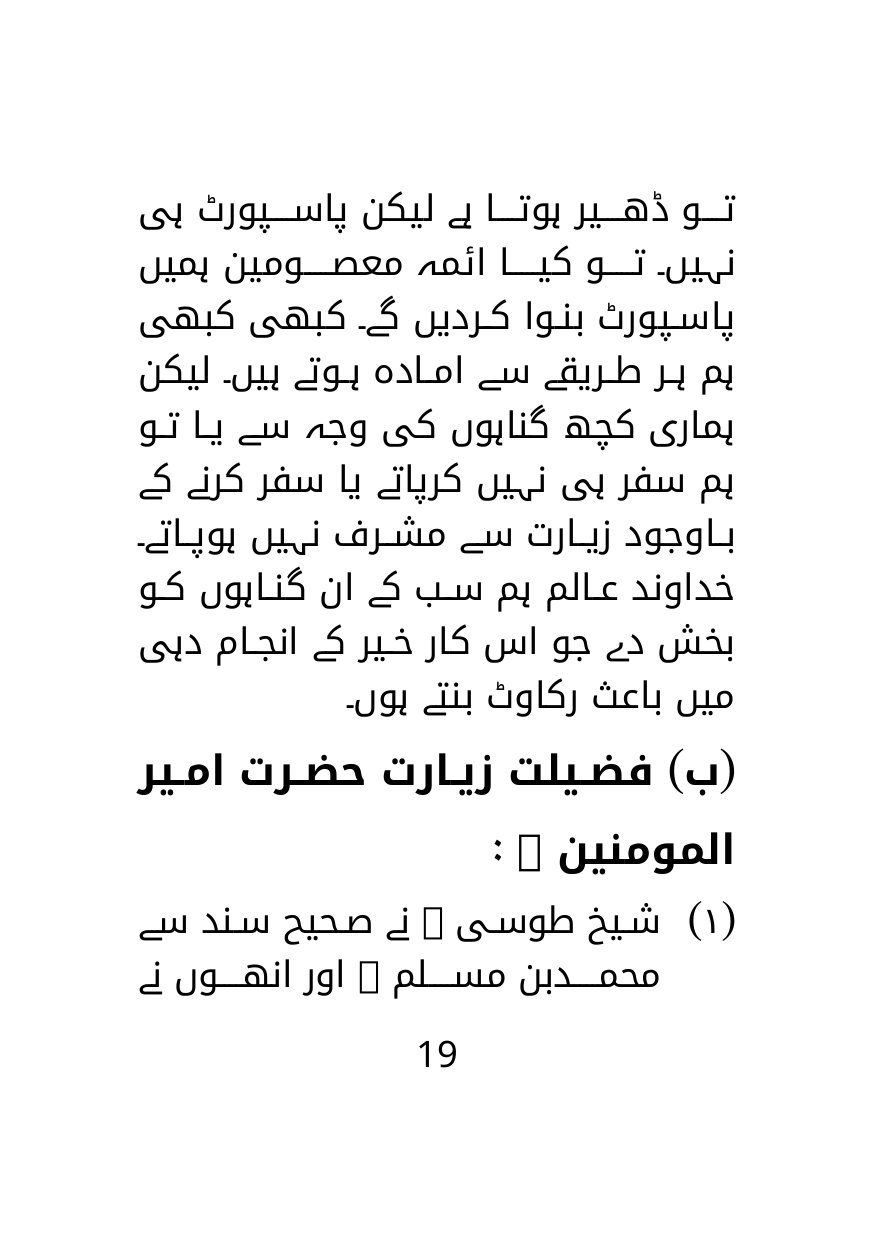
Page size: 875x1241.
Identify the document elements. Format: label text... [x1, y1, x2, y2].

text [138, 890, 736, 999]
subtitle (ب) فضیلت زیارت حضرت امیر المومنین ﷣ : [138, 732, 736, 890]
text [138, 178, 736, 720]
